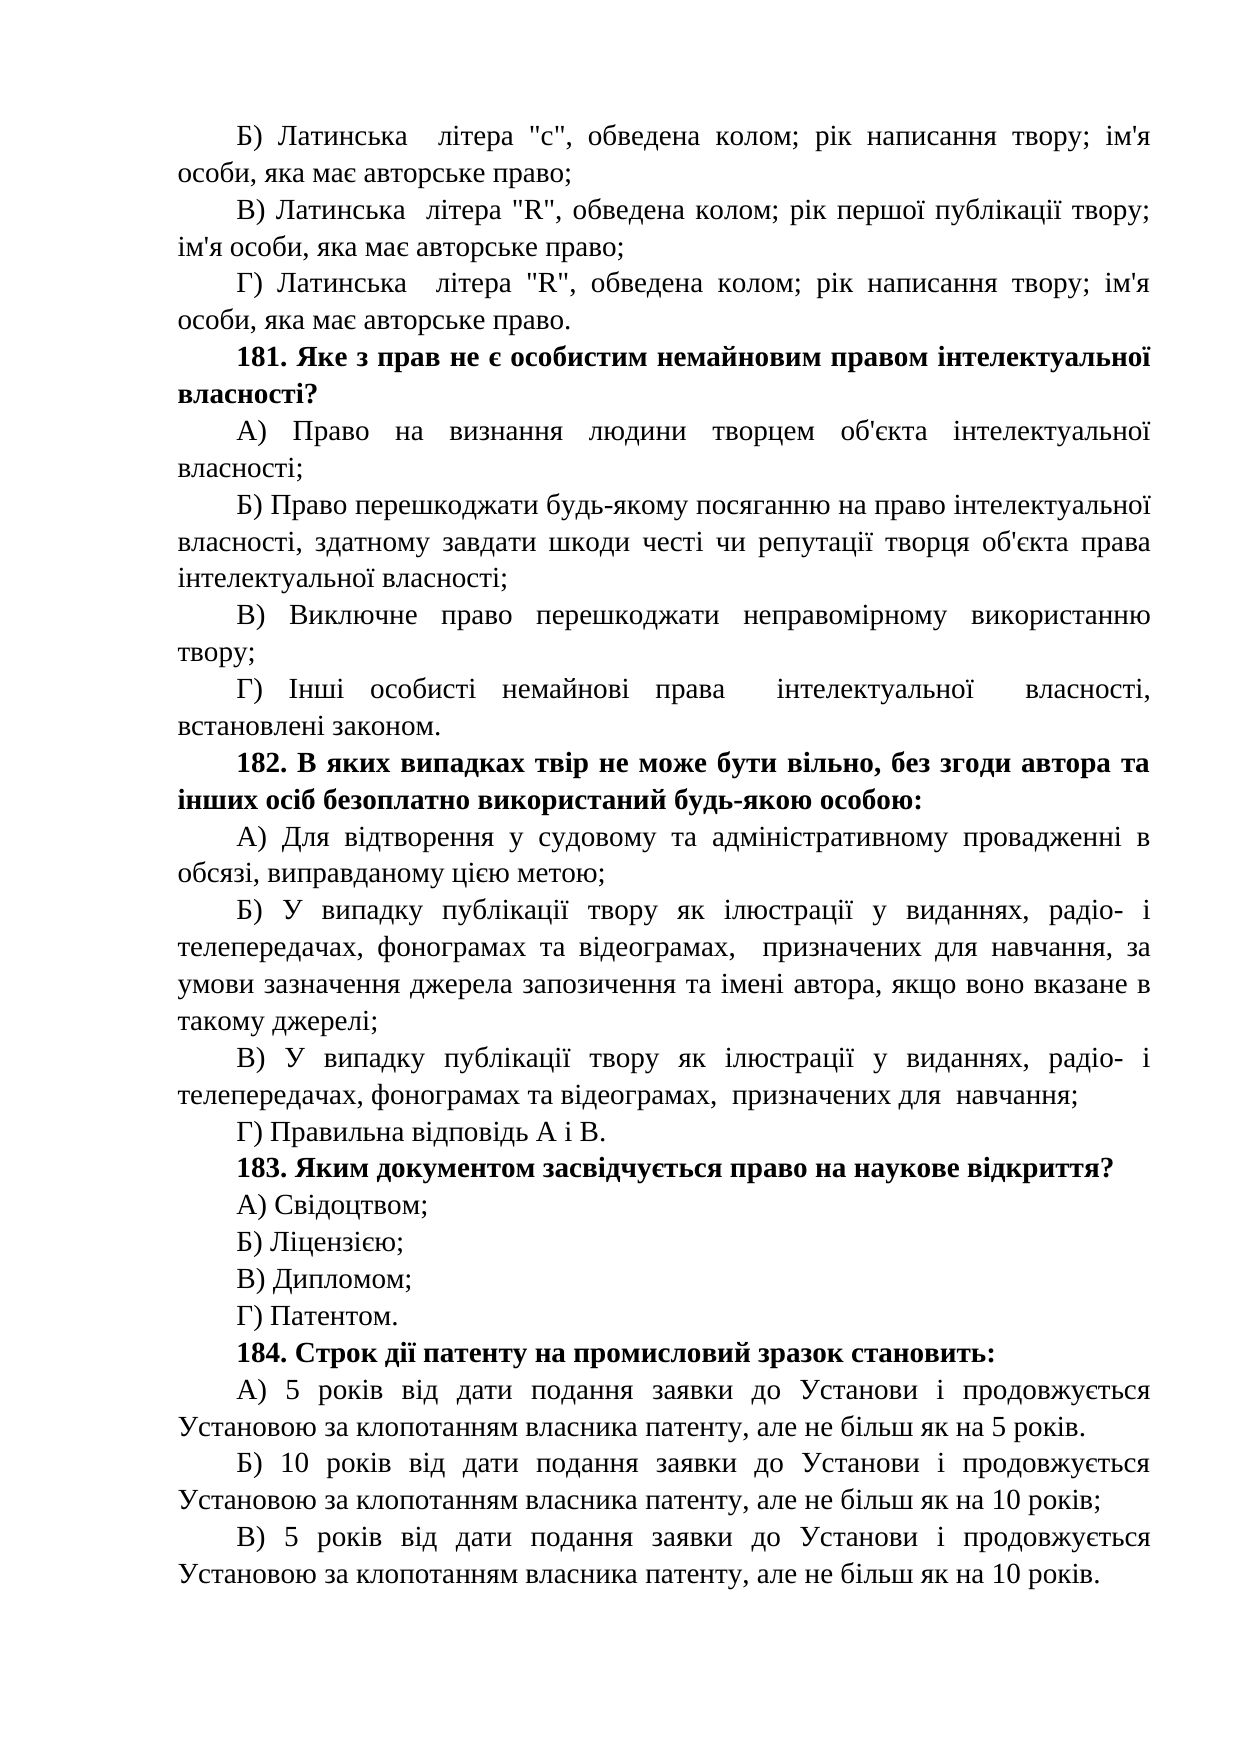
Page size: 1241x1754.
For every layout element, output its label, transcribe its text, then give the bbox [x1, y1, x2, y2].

text Г) Правильна відповідь А і В. [177, 1114, 1152, 1147]
text 183. Яким документом засвідчується право на наукове відкриття? [177, 1151, 1152, 1184]
text В) Латинська літера "R", обведена колом; рік першої публікації твору; ім'я особи, яка має авторське право; [177, 192, 1152, 262]
text 184. Строк дії патенту на промисловий зразок становить: [177, 1335, 1152, 1368]
text Б) Латинська літера "c", обведена колом; рік написання твору; ім'я особи, яка має авторське право; [177, 118, 1152, 188]
text Г) Патентом. [177, 1298, 1152, 1332]
text Б) 10 років від дати подання заявки до Установи і продовжується Установою за клопотанням власника патенту, але не більш як на 10 років; [177, 1446, 1152, 1516]
text А) Право на визнання людини творцем об'єкта інтелектуальної власності; [177, 413, 1152, 483]
text В) 5 років від дати подання заявки до Установи і продовжується Установою за клопотанням власника патенту, але не більш як на 10 років. [177, 1519, 1152, 1590]
text Б) Право перешкоджати будь-якому посяганню на право інтелектуальної власності, здатному завдати шкоди честі чи репутації творця об'єкта права інтелектуальної власності; [177, 487, 1152, 594]
text Г) Інші особисті немайнові права інтелектуальної власності, встановлені законом. [177, 671, 1152, 742]
text 182. В яких випадках твір не може бути вільно, без згоди автора та інших осіб безоплатно використаний будь-якою особою: [177, 745, 1152, 815]
text Б) У випадку публікації твору як ілюстрації у виданнях, радіо- і телепередачах, фонограмах та відеограмах, призначених для навчання, за умови зазначення джерела запозичення та імені автора, якщо воно вказане в такому джерелі; [177, 892, 1152, 1037]
text Б) Ліцензією; [177, 1224, 1152, 1258]
text А) Свідоцтвом; [177, 1187, 1152, 1221]
text В) У випадку публікації твору як ілюстрації у виданнях, радіо- і телепередачах, фонограмах та відеограмах, призначених для навчання; [177, 1040, 1152, 1110]
text А) Для відтворення у судовому та адміністративному провадженні в обсязі, виправданому цією метою; [177, 819, 1152, 889]
text Г) Латинська літера "R", обведена колом; рік написання твору; ім'я особи, яка має авторське право. [177, 266, 1152, 336]
text В) Виключне право перешкоджати неправомірному використанню твору; [177, 597, 1152, 668]
text 181. Яке з прав не є особистим немайновим правом інтелектуальної власності? [177, 339, 1152, 410]
text В) Дипломом; [177, 1261, 1152, 1295]
text А) 5 років від дати подання заявки до Установи і продовжується Установою за клопотанням власника патенту, але не більш як на 5 років. [177, 1372, 1152, 1442]
